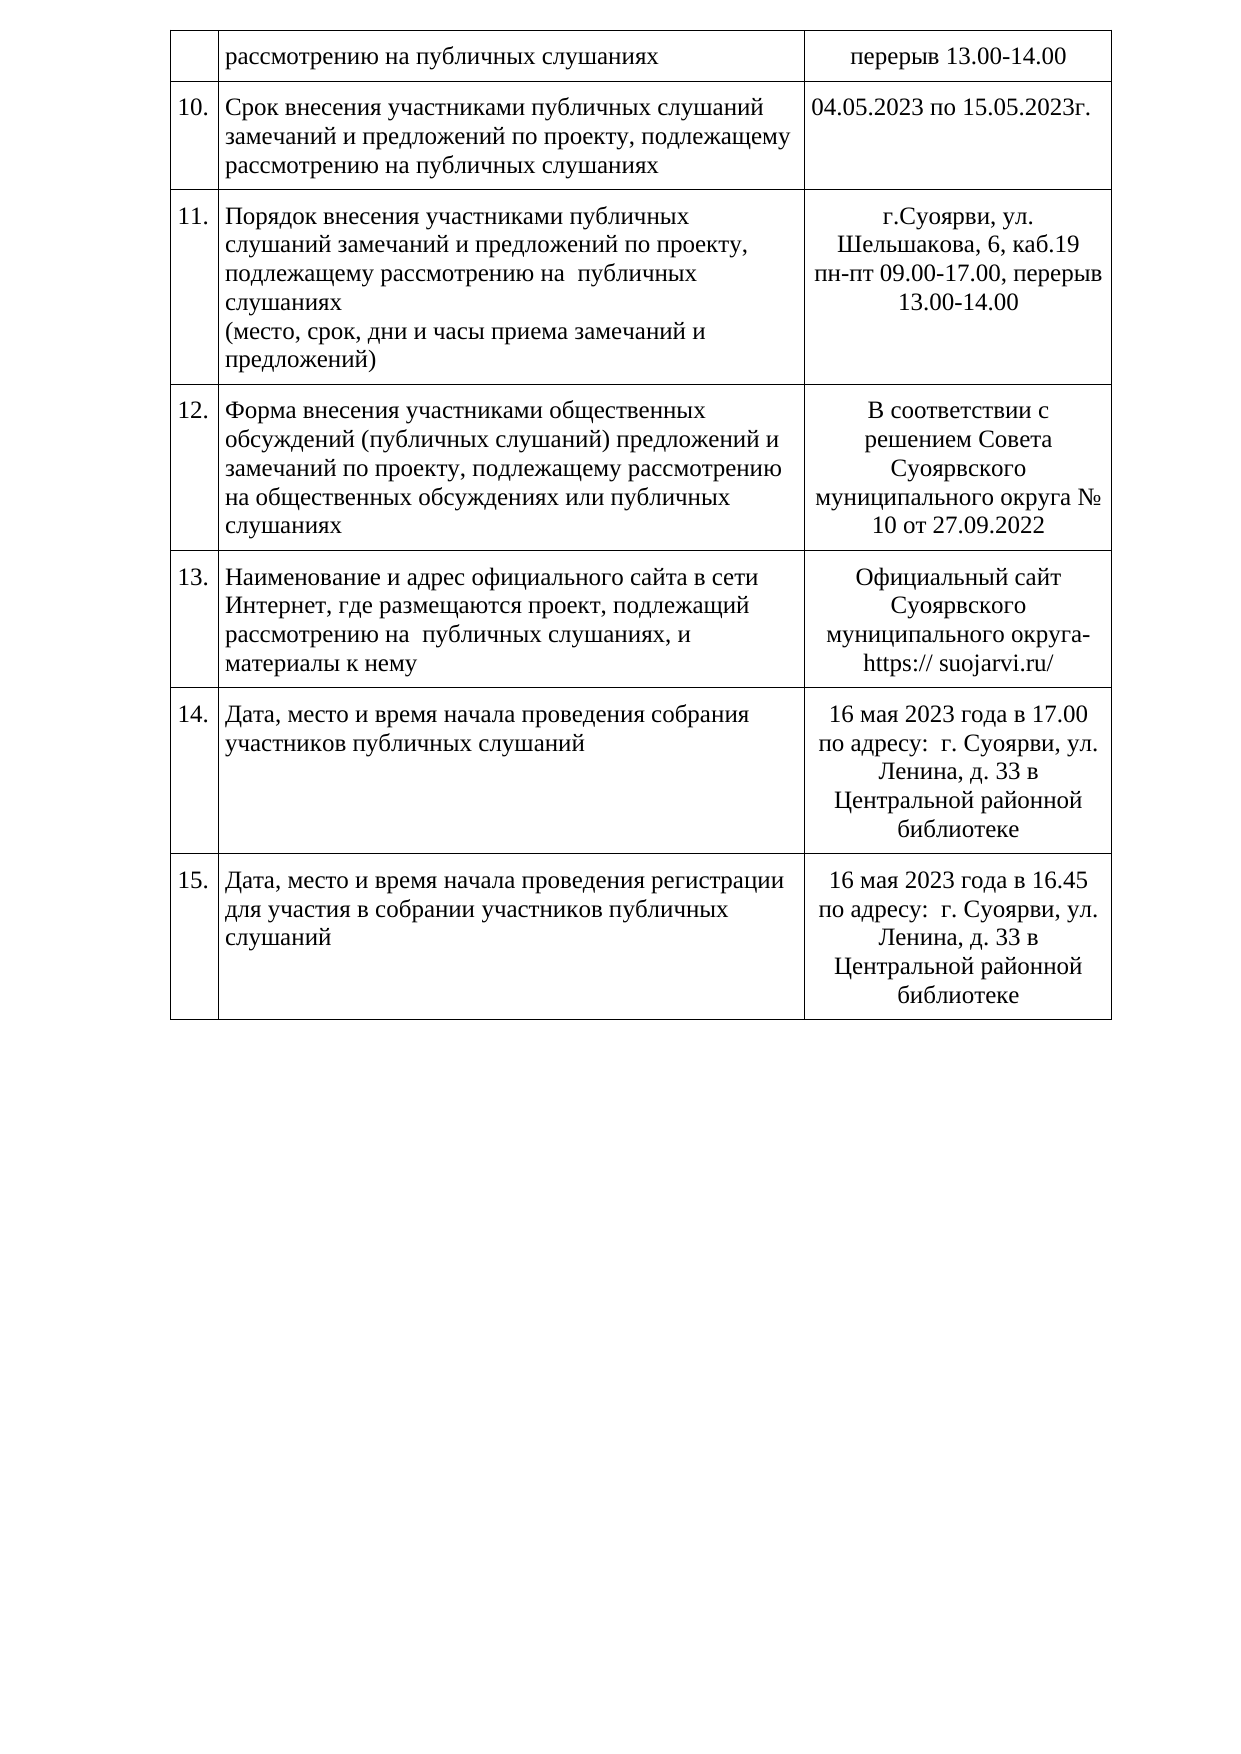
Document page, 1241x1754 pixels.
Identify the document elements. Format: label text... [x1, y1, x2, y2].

table_cell Порядок внесения участниками публичных слушаний замечаний и предложений по проекту, подлежащему рассмотрению на публичных слушаниях (место, срок, дни и часы приема замечаний и предложений) [219, 190, 804, 384]
table_cell г.Суоярви, ул. Шельшакова, 6, каб.19 пн-пт 09.00-17.00, перерыв 13.00-14.00 [805, 190, 1111, 384]
table_cell 13. [171, 551, 218, 687]
table_cell Наименование и адрес официального сайта в сети Интернет, где размещаются проект, подлежащий рассмотрению на публичных слушаниях, и материалы к нему [219, 551, 804, 687]
table_cell 15. [171, 854, 218, 1019]
table_cell 16 мая 2023 года в 17.00 по адресу: г. Суоярви, ул. Ленина, д. 33 в Центральной районной библиотеке [805, 688, 1111, 853]
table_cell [805, 31, 1111, 81]
table_cell 10. [171, 82, 218, 189]
table_cell Дата, место и время начала проведения собрания участников публичных слушаний [219, 688, 804, 853]
table_cell 9. [171, 31, 218, 81]
table_cell 16 мая 2023 года в 16.45 по адресу: г. Суоярви, ул. Ленина, д. 33 в Центральной районной библиотеке [805, 854, 1111, 1019]
table_cell Форма внесения участниками общественных обсуждений (публичных слушаний) предложений и замечаний по проекту, подлежащему рассмотрению на общественных обсуждениях или публичных слушаниях [219, 385, 804, 550]
table_cell Дата, место и время начала проведения регистрации для участия в собрании участников публичных слушаний [219, 854, 804, 1019]
table_cell В соответствии с решением Совета Суоярвского муниципального округа № 10 от 27.09.2022 [805, 385, 1111, 550]
table_cell 14. [171, 688, 218, 853]
table_cell 11. [171, 190, 218, 384]
table_cell Официальный сайт Суоярвского муниципального округа- https:// suojarvi.ru/ [805, 551, 1111, 687]
table_cell 12. [171, 385, 218, 550]
table_cell Срок внесения участниками публичных слушаний замечаний и предложений по проекту, подлежащему рассмотрению на публичных слушаниях [219, 82, 804, 189]
table_cell 04.05.2023 по 15.05.2023г. [805, 82, 1111, 189]
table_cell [219, 31, 804, 81]
